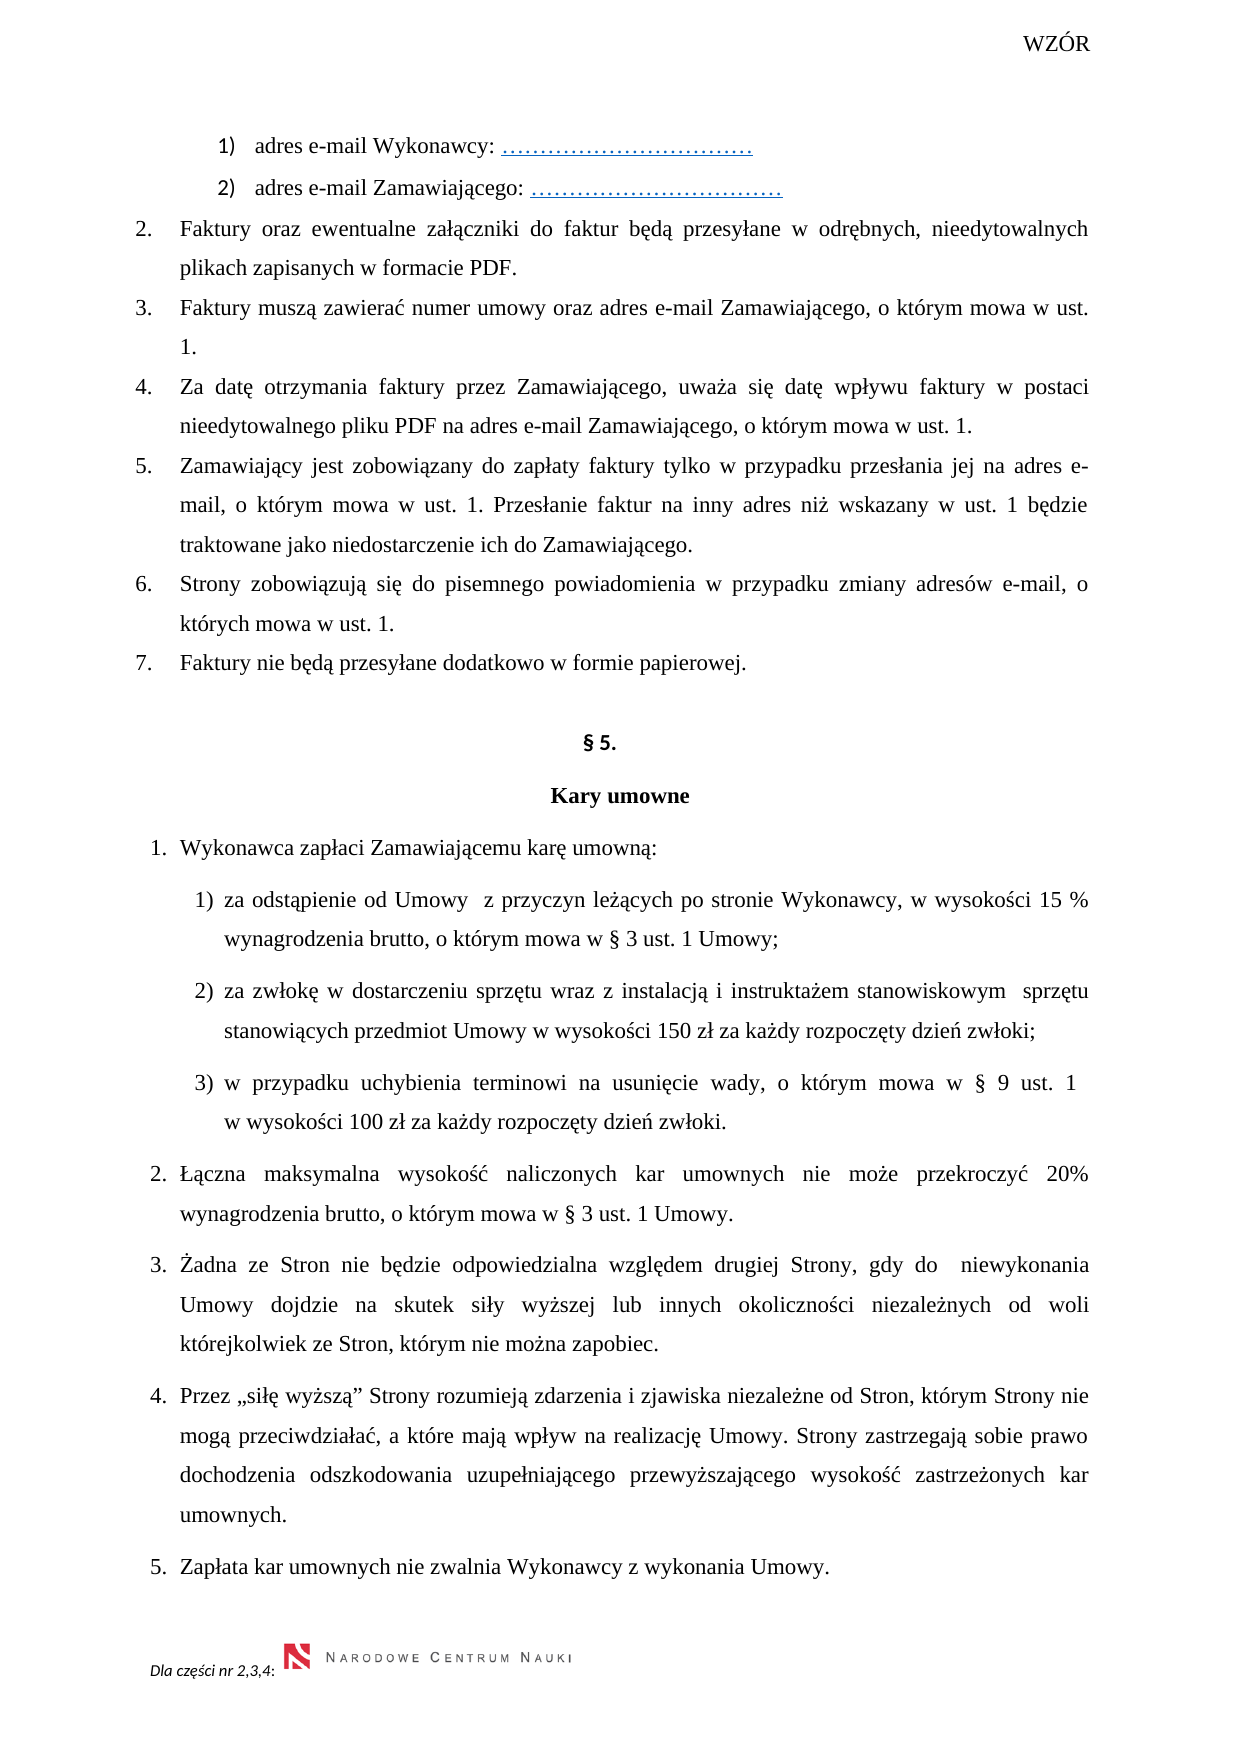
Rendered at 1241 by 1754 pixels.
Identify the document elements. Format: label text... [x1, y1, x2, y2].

list Faktury oraz ewentualne załączniki do faktur będą przesyłane w odrębnych, nieedytowalnych plikach zapisanych w formacie PDF. [135, 215, 1090, 281]
list Strony zobowiązują się do pisemnego powiadomienia w przypadku zmiany adresów e-mail, o których mowa w ust. 1. [135, 570, 1090, 636]
list w przypadku uchybienia terminowi na usunięcie wady, o którym mowa w § 9 ust. 1 w wysokości 100 zł za każdy rozpoczęty dzień zwłoki. [194, 1069, 1090, 1134]
list Faktury muszą zawierać numer umowy oraz adres e-mail Zamawiającego, o którym mowa w ust. 1. [135, 294, 1090, 360]
list Zamawiający jest zobowiązany do zapłaty faktury tylko w przypadku przesłania jej na adres e-mail, o którym mowa w ust. 1. Przesłanie faktur na inny adres niż wskazany w ust. 1 będzie traktowane jako niedostarczenie ich do Zamawiającego. [135, 452, 1090, 557]
list Przez „siłę wyższą” Strony rozumieją zdarzenia i zjawiska niezależne od Stron, którym Strony nie mogą przeciwdziałać, a które mają wpływ na realizację Umowy. Strony zastrzegają sobie prawo dochodzenia odszkodowania uzupełniającego przewyższającego wysokość zastrzeżonych kar umownych. [150, 1382, 1090, 1527]
list Łączna maksymalna wysokość naliczonych kar umownych nie może przekroczyć 20% wynagrodzenia brutto, o którym mowa w § 3 ust. 1 Umowy. [150, 1160, 1090, 1226]
text Kary umowne [150, 782, 1090, 808]
list za odstąpienie od Umowy z przyczyn leżących po stronie Wykonawcy, w wysokości 15 % wynagrodzenia brutto, o którym mowa w § 3 ust. 1 Umowy; [194, 886, 1090, 952]
list za zwłokę w dostarczeniu sprzętu wraz z instalacją i instruktażem stanowiskowym sprzętu stanowiących przedmiot Umowy w wysokości 150 zł za każdy rozpoczęty dzień zwłoki; [194, 977, 1090, 1043]
list adres e-mail Wykonawcy: …………………………… [217, 131, 1090, 159]
list Faktury nie będą przesyłane dodatkowo w formie papierowej. [135, 649, 1090, 676]
list Zapłata kar umownych nie zwalnia Wykonawcy z wykonania Umowy. [150, 1553, 1090, 1579]
list Żadna ze Stron nie będzie odpowiedzialna względem drugiej Strony, gdy do niewykonania Umowy dojdzie na skutek siły wyższej lub innych okoliczności niezależnych od woli którejkolwiek ze Stron, którym nie można zapobiec. [150, 1252, 1090, 1357]
list Wykonawca zapłaci Zamawiającemu karę umowną: [150, 834, 1090, 860]
list Za datę otrzymania faktury przez Zamawiającego, uważa się datę wpływu faktury w postaci nieedytowalnego pliku PDF na adres e-mail Zamawiającego, o którym mowa w ust. 1. [135, 373, 1090, 439]
picture [275, 1636, 578, 1676]
list adres e-mail Zamawiającego: …………………………… [217, 173, 1090, 201]
